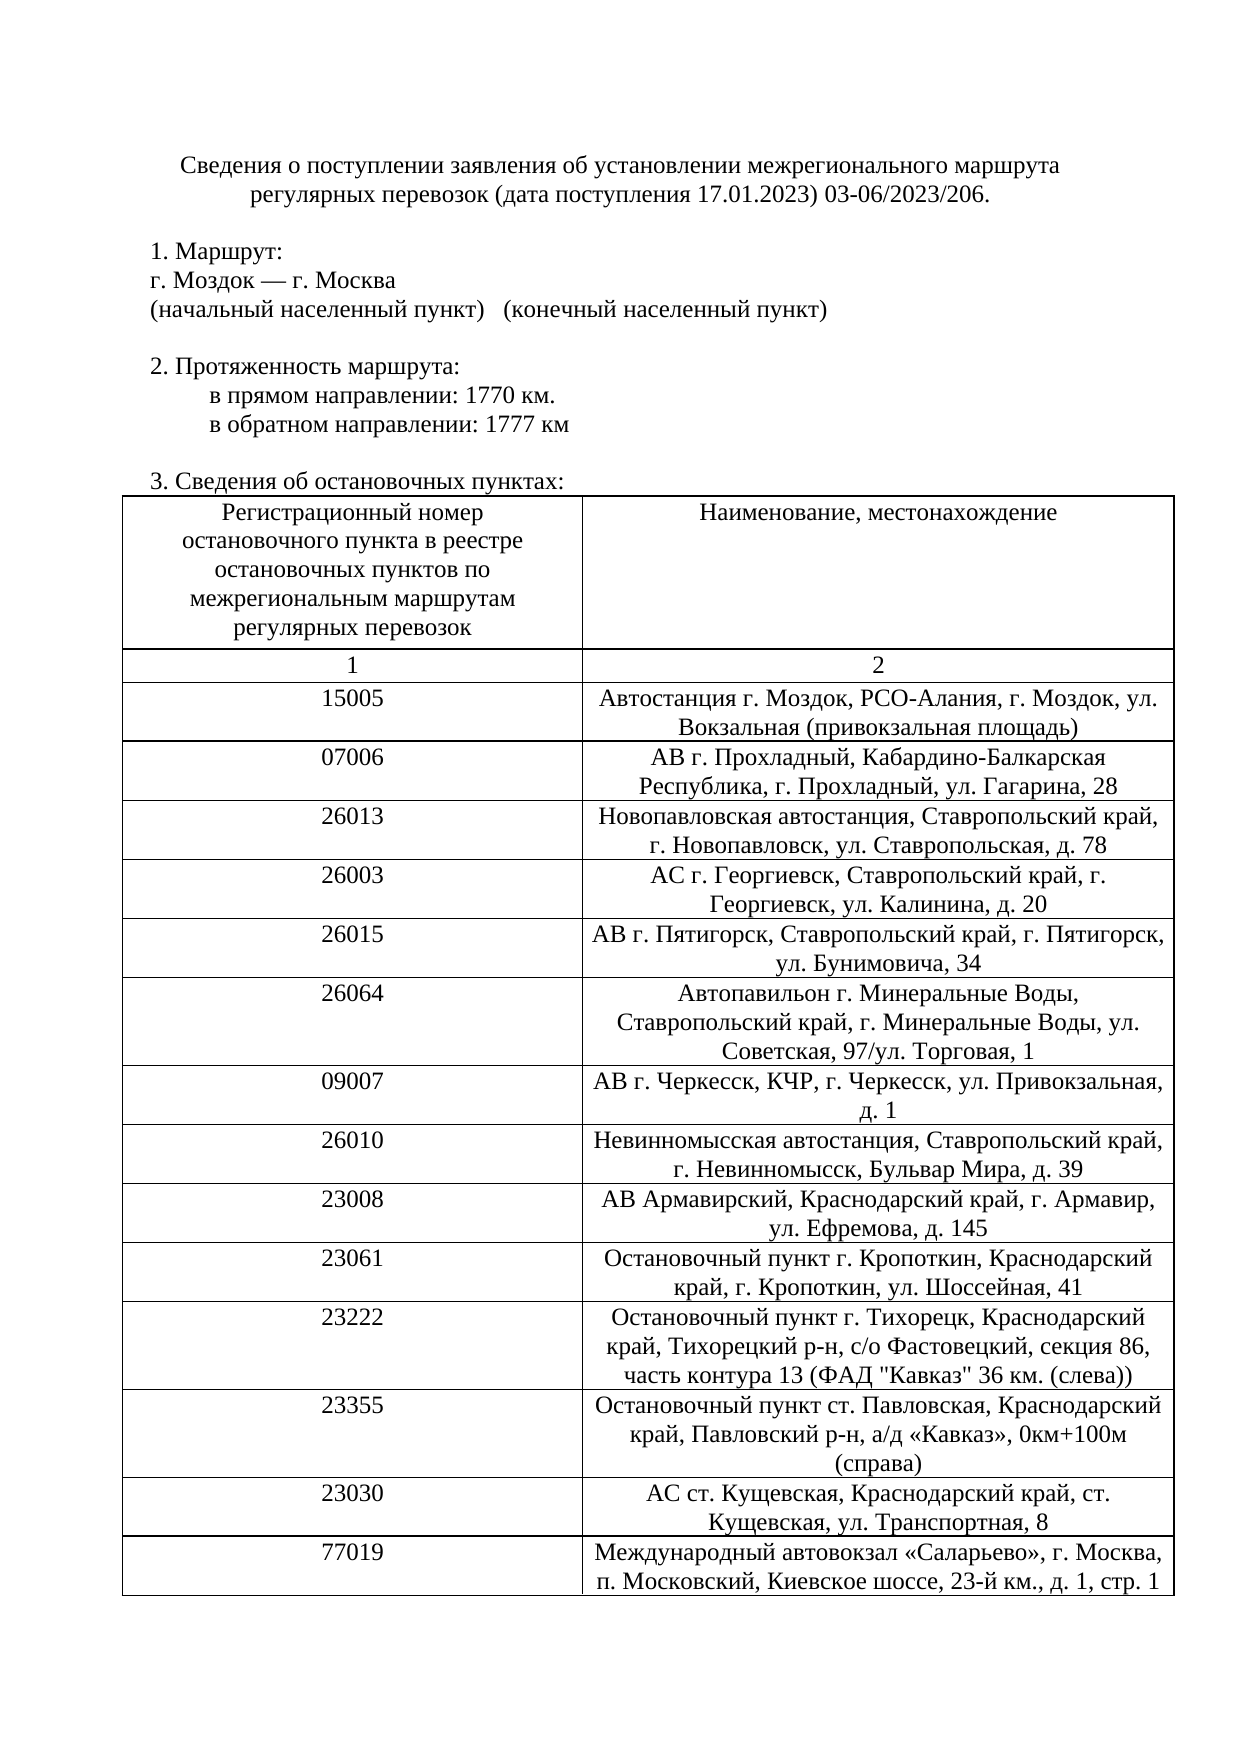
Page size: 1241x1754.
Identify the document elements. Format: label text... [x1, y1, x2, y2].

table_cell 09007 [123, 1066, 582, 1123]
table_cell 26013 [123, 801, 582, 858]
table_cell АВ Армавирский, Краснодарский край, г. Армавир, ул. Ефремова, д. 145 [583, 1184, 1173, 1242]
table_cell 23222 [123, 1302, 582, 1388]
table_cell 26010 [123, 1125, 582, 1183]
table_cell 26003 [123, 860, 582, 918]
table_cell 77019 [123, 1537, 582, 1594]
table_cell 23061 [123, 1243, 582, 1301]
table_cell 23355 [123, 1390, 582, 1476]
table_cell 15005 [123, 683, 582, 740]
table_cell 26015 [123, 919, 582, 977]
table_cell 26064 [123, 978, 582, 1064]
text в обратном направлении: 1777 км [150, 409, 1090, 437]
text 3. Сведения об остановочных пунктах: [150, 466, 1090, 495]
table_cell АС г. Георгиевск, Ставропольский край, г. Георгиевск, ул. Калинина, д. 20 [583, 860, 1173, 918]
table_cell Остановочный пункт ст. Павловская, Краснодарский край, Павловский р-н, а/д «Кавказ», 0км+100м (справа) [583, 1390, 1173, 1476]
text в прямом направлении: 1770 км. [150, 380, 1090, 409]
table_cell 1 [123, 650, 582, 681]
table_cell АС ст. Кущевская, Краснодарский край, ст. Кущевская, ул. Транспортная, 8 [583, 1478, 1173, 1535]
table_cell 23030 [123, 1478, 582, 1535]
text 1. Маршрут: [150, 236, 1090, 265]
table_header Регистрационный номер остановочного пункта в реестре остановочных пунктов по межрегиональным маршрутам регулярных перевозок [123, 497, 582, 648]
table_cell АВ г. Пятигорск, Ставропольский край, г. Пятигорск, ул. Бунимовича, 34 [583, 919, 1173, 977]
table_cell Автостанция г. Моздок, РСО-Алания, г. Моздок, ул. Вокзальная (привокзальная площадь) [583, 683, 1173, 740]
table_header Наименование, местонахождение [583, 497, 1173, 648]
table_cell АВ г. Черкесск, КЧР, г. Черкесск, ул. Привокзальная, д. 1 [583, 1066, 1173, 1123]
table_cell Невинномысская автостанция, Ставропольский край, г. Невинномысск, Бульвар Мира, д. 39 [583, 1125, 1173, 1183]
table_cell 23008 [123, 1184, 582, 1242]
table_cell 07006 [123, 742, 582, 799]
table_cell Автопавильон г. Минеральные Воды, Ставропольский край, г. Минеральные Воды, ул. Советская, 97/ул. Торговая, 1 [583, 978, 1173, 1064]
text Сведения о поступлении заявления об установлении межрегионального маршрута регулярных перевозок (дата поступления 17.01.2023) 03-06/2023/206. [150, 150, 1090, 207]
text 2. Протяженность маршрута: [150, 351, 1090, 380]
table_cell Новопавловская автостанция, Ставропольский край, г. Новопавловск, ул. Ставропольская, д. 78 [583, 801, 1173, 858]
table_cell Международный автовокзал «Саларьево», г. Москва, п. Московский, Киевское шоссе, 23-й км., д. 1, стр. 1 [583, 1537, 1173, 1594]
table_cell Остановочный пункт г. Тихорецк, Краснодарский край, Тихорецкий р-н, с/о Фастовецкий, секция 86, часть контура 13 (ФАД "Кавказ" 36 км. (слева)) [583, 1302, 1173, 1388]
text (начальный населенный пункт) (конечный населенный пункт) [150, 294, 1090, 322]
table_cell Остановочный пункт г. Кропоткин, Краснодарский край, г. Кропоткин, ул. Шоссейная, 41 [583, 1243, 1173, 1301]
table_cell 2 [583, 650, 1173, 681]
text г. Моздок — г. Москва [150, 265, 1090, 294]
table_cell АВ г. Прохладный, Кабардино-Балкарская Республика, г. Прохладный, ул. Гагарина, 28 [583, 742, 1173, 799]
